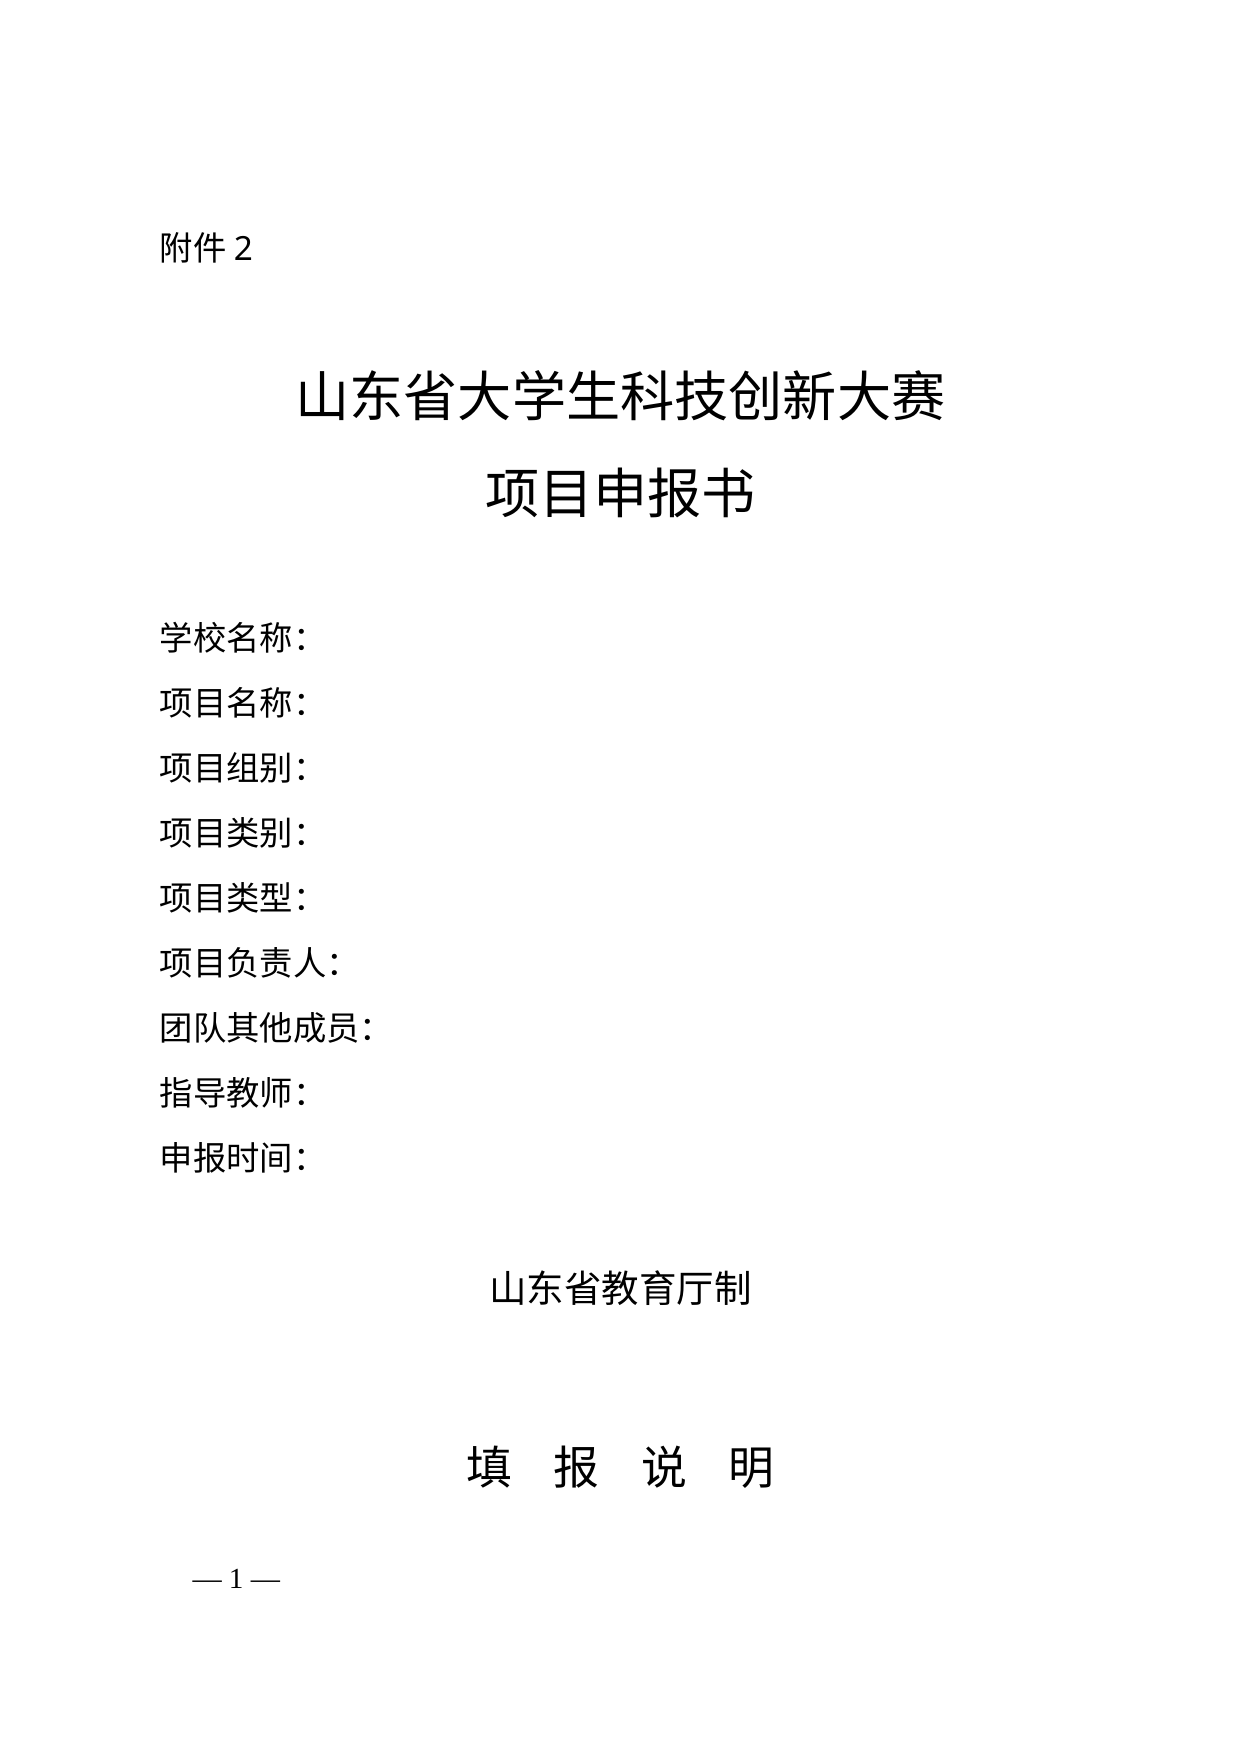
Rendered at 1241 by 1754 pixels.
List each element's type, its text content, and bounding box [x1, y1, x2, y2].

text 学校名称： [159, 604, 1081, 669]
text 团队其他成员： [159, 994, 1081, 1059]
text 项目组别： [159, 734, 1081, 799]
text 申报时间： [159, 1124, 1081, 1189]
text 山东省教育厅制 [159, 1254, 1081, 1319]
text 附件 2 [159, 214, 1081, 279]
text 指导教师： [159, 1059, 1081, 1124]
text 项目负责人： [159, 929, 1081, 994]
text 项目类别： [159, 799, 1081, 864]
text 项目类型： [159, 864, 1081, 929]
text 项目名称： [159, 669, 1081, 734]
text 项目申报书 [159, 441, 1081, 539]
text 填 报 说 明 [159, 1416, 1081, 1514]
text 山东省大学生科技创新大赛 [159, 344, 1081, 441]
